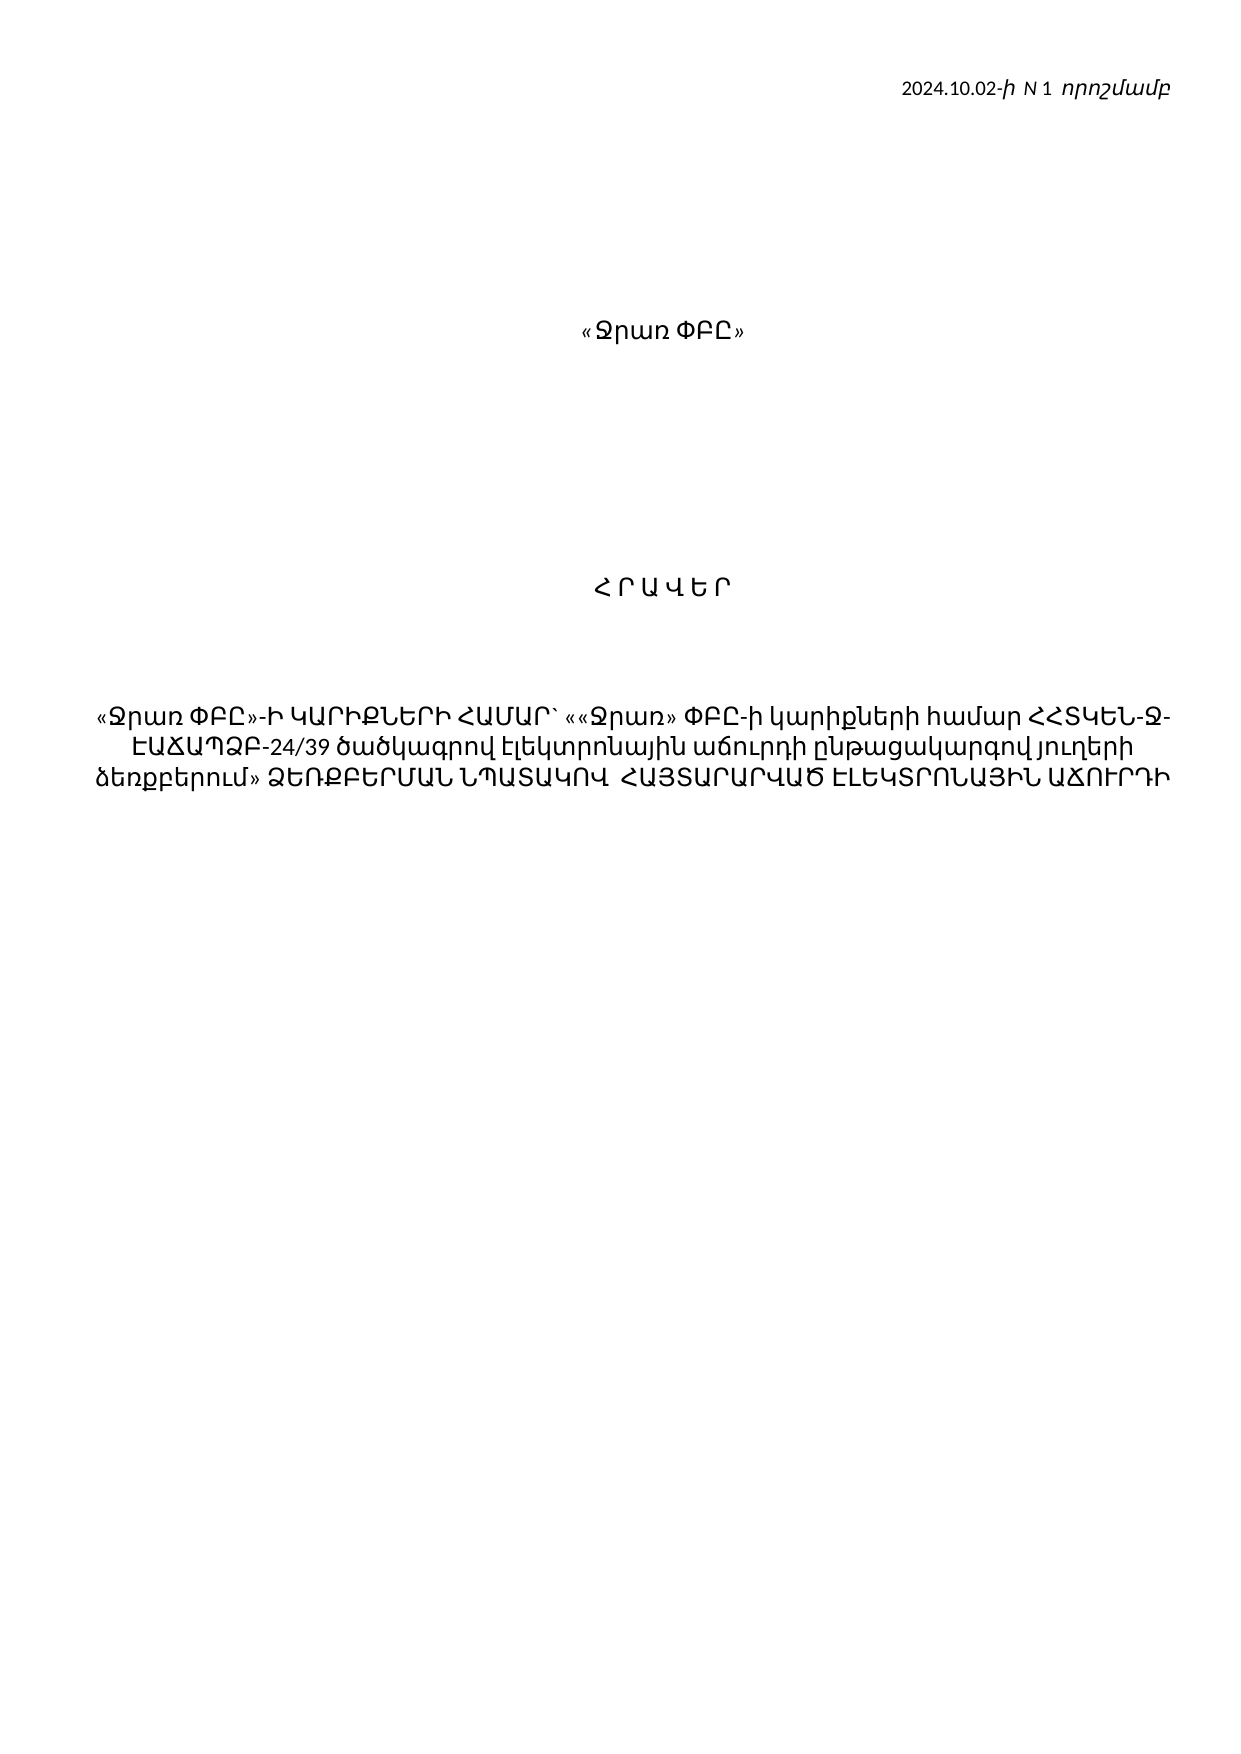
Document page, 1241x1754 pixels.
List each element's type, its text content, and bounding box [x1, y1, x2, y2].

text Հ Ր Ա Վ Ե Ր [94, 572, 1172, 602]
text 2024.10.02 -ի N 1 որոշմամբ [94, 75, 1171, 100]
text « Ջրառ ՓԲԸ» [94, 316, 1172, 346]
text «Ջրառ ՓԲԸ»-Ի ԿԱՐԻՔՆԵՐԻ ՀԱՄԱՐ` ««Ջրառ» ՓԲԸ-ի կարիքների համար ՀՀՏԿԵՆ-Ջ-ԷԱՃԱՊՁԲ-24/39 ծածկագրով էլեկտրոնային աճուրդի ընթացակարգով յուղերի ձեռքբերում» ՁԵՌՔԲԵՐՄԱՆ ՆՊԱՏԱԿՈՎ ՀԱՅՏԱՐԱՐՎԱԾ ԷԼԵԿՏՐՈՆԱՅԻՆ ԱՃՈՒՐԴԻ [94, 701, 1172, 792]
